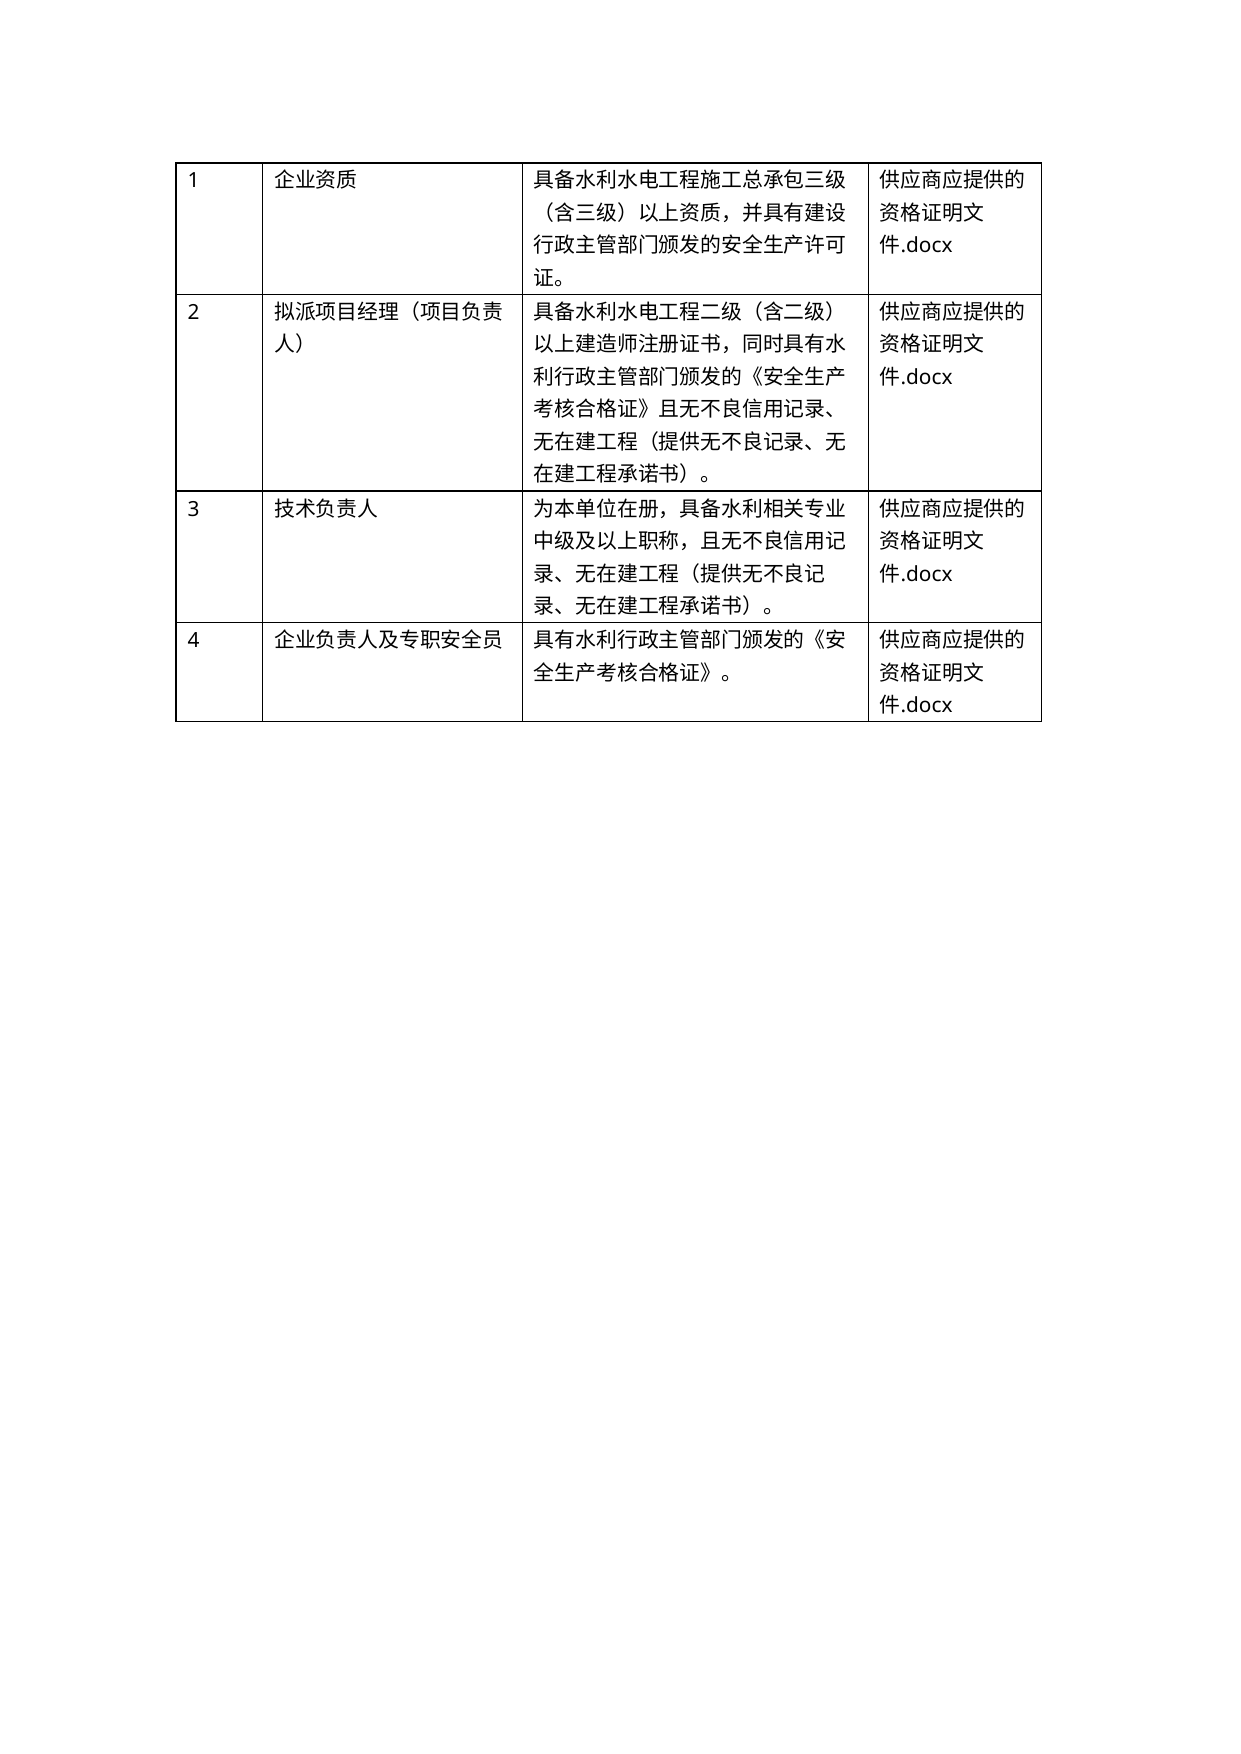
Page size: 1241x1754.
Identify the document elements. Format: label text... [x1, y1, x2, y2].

table_cell 1 [177, 164, 262, 293]
table_cell 供应商应提供的资格证明文件.docx [869, 492, 1041, 622]
table_cell 企业负责人及专职安全员 [263, 623, 522, 721]
table_cell 具有水利行政主管部门颁发的《安全生产考核合格证》。 [523, 623, 868, 721]
table_cell 为本单位在册，具备水利相关专业中级及以上职称，且无不良信用记录、无在建工程（提供无不良记录、无在建工程承诺书）。 [523, 492, 868, 622]
table_cell 3 [177, 492, 262, 622]
table_cell 拟派项目经理（项目负责人） [263, 295, 522, 490]
table_cell 供应商应提供的资格证明文件.docx [869, 623, 1041, 721]
table_cell 2 [177, 295, 262, 490]
table_cell 具备水利水电工程施工总承包三级（含三级）以上资质，并具有建设行政主管部门颁发的安全生产许可证。 [523, 164, 868, 293]
table_cell 企业资质 [263, 164, 522, 293]
table_cell 供应商应提供的资格证明文件.docx [869, 295, 1041, 490]
table_cell 4 [177, 623, 262, 721]
table_cell 供应商应提供的资格证明文件.docx [869, 164, 1041, 293]
table_cell 具备水利水电工程二级（含二级）以上建造师注册证书，同时具有水利行政主管部门颁发的《安全生产考核合格证》且无不良信用记录、无在建工程（提供无不良记录、无在建工程承诺书）。 [523, 295, 868, 490]
table_cell 技术负责人 [263, 492, 522, 622]
